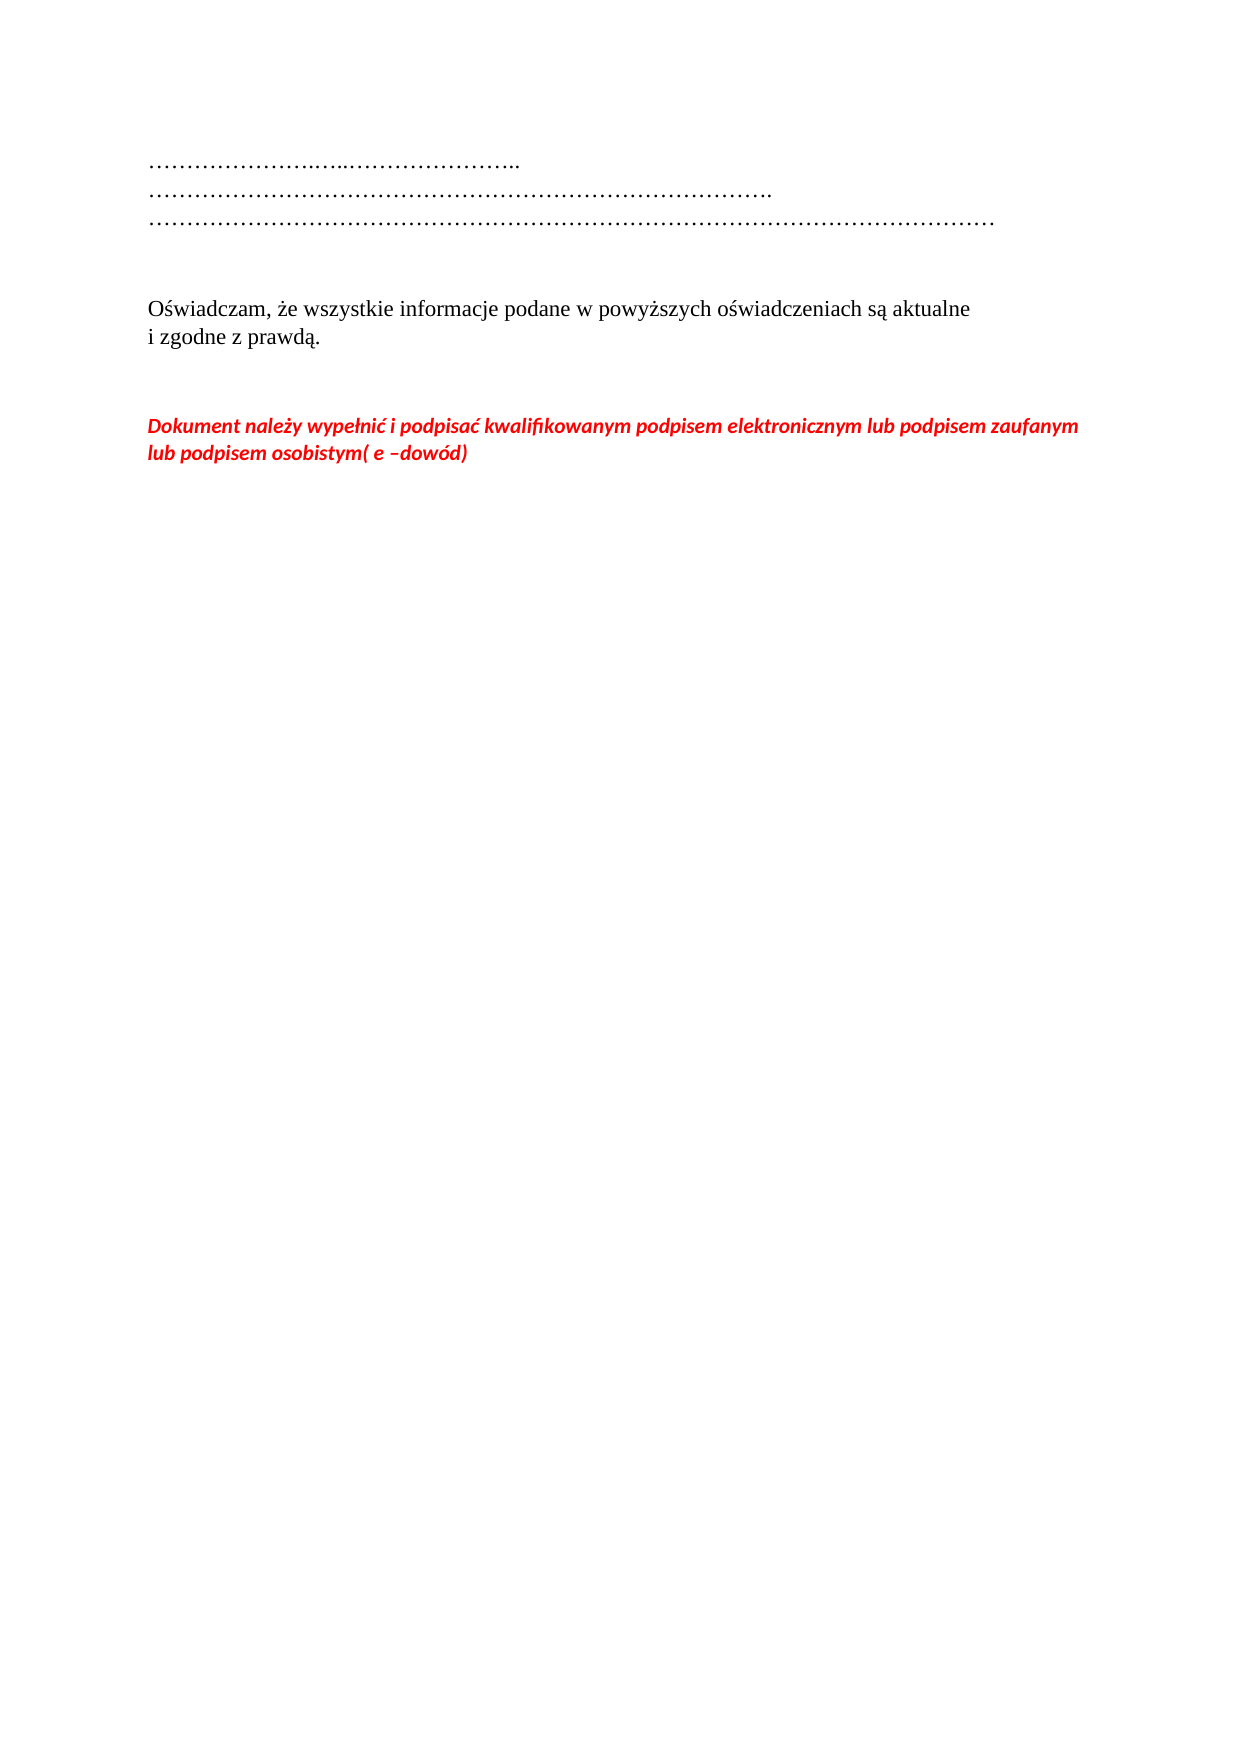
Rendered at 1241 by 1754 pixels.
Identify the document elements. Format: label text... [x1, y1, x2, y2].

text Oświadczam, że wszystkie informacje podane w powyższych oświadczeniach są aktualne i zgodne z prawdą. [148, 295, 1093, 349]
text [148, 148, 1093, 231]
